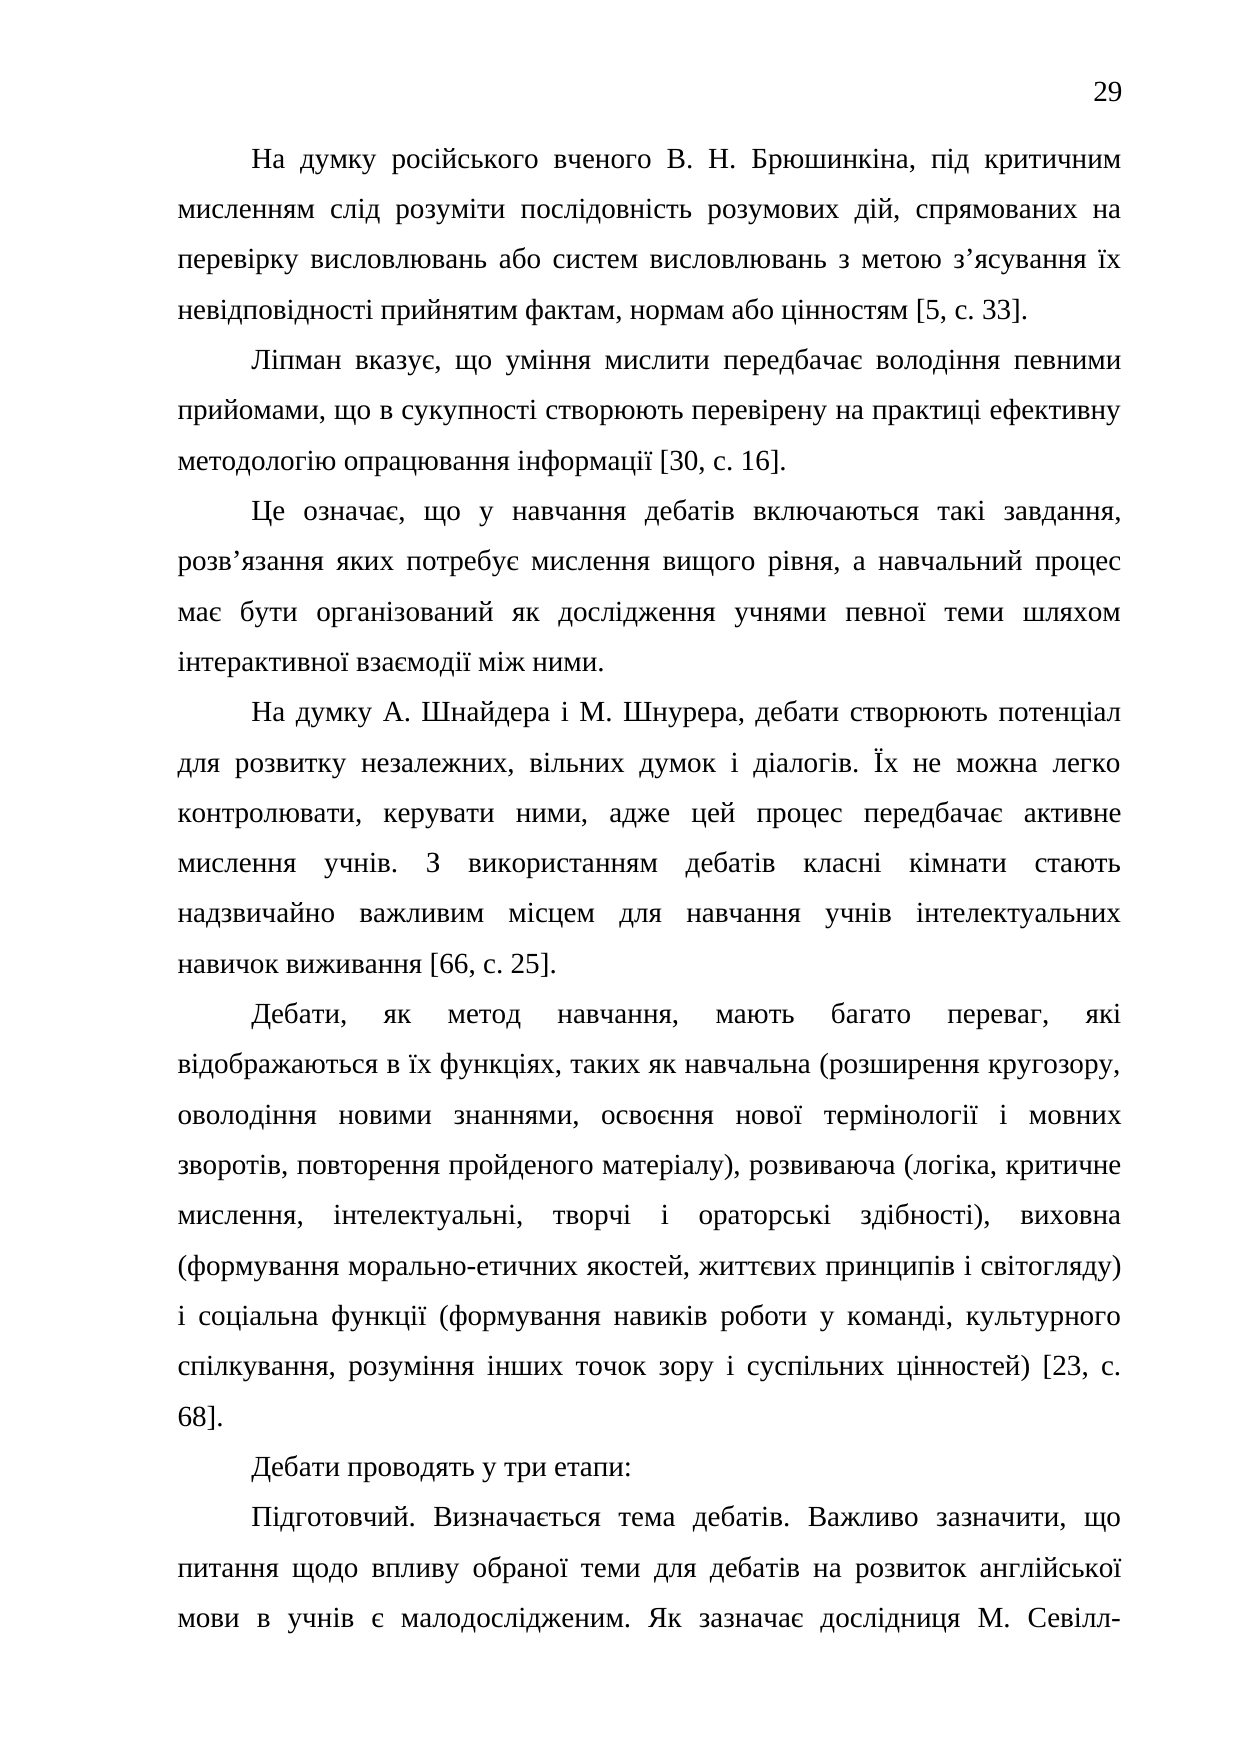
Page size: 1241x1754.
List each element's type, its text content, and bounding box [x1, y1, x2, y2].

text Дебати проводять у три етапи: [177, 1449, 1122, 1483]
text Це означає, що у навчання дебатів включаються такі завдання, розв’язання яких потребує мислення вищого рівня, а навчальний процес має бути організований як дослідження учнями певної теми шляхом інтерактивної взаємодії між ними. [177, 493, 1122, 678]
text На думку російського вченого В. Н. Брюшинкіна, під критичним мисленням слід розуміти послідовність розумових дій, спрямованих на перевірку висловлювань або систем висловлювань з метою з’ясування їх невідповідності прийнятим фактам, нормам або цінностям [5, c. 33]. [177, 141, 1122, 325]
text Ліпман вказує, що уміння мислити передбачає володіння певними прийомами, що в сукупності створюють перевірену на практиці ефективну методологію опрацювання інформації [30, c. 16]. [177, 342, 1122, 476]
text На думку А. Шнайдера і М. Шнурера, дебати створюють потенціал для розвитку незалежних, вільних думок і діалогів. Їх не можна легко контролювати, керувати ними, адже цей процес передбачає активне мислення учнів. З використанням дебатів класні кімнати стають надзвичайно важливим місцем для навчання учнів інтелектуальних навичок виживання [66, c. 25]. [177, 694, 1122, 979]
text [177, 1499, 1122, 1633]
text Дебати, як метод навчання, мають багато переваг, які відображаються в їх функціях, таких як навчальна (розширення кругозору, оволодіння новими знаннями, освоєння нової термінології і мовних зворотів, повторення пройденого матеріалу), розвиваюча (логіка, критичне мислення, інтелектуальні, творчі і ораторські здібності), виховна (формування морально-етичних якостей, життєвих принципів і світогляду) і соціальна функції (формування навиків роботи у команді, культурного спілкування, розуміння інших точок зору і суспільних цінностей) [23, c. 68]. [177, 996, 1122, 1432]
